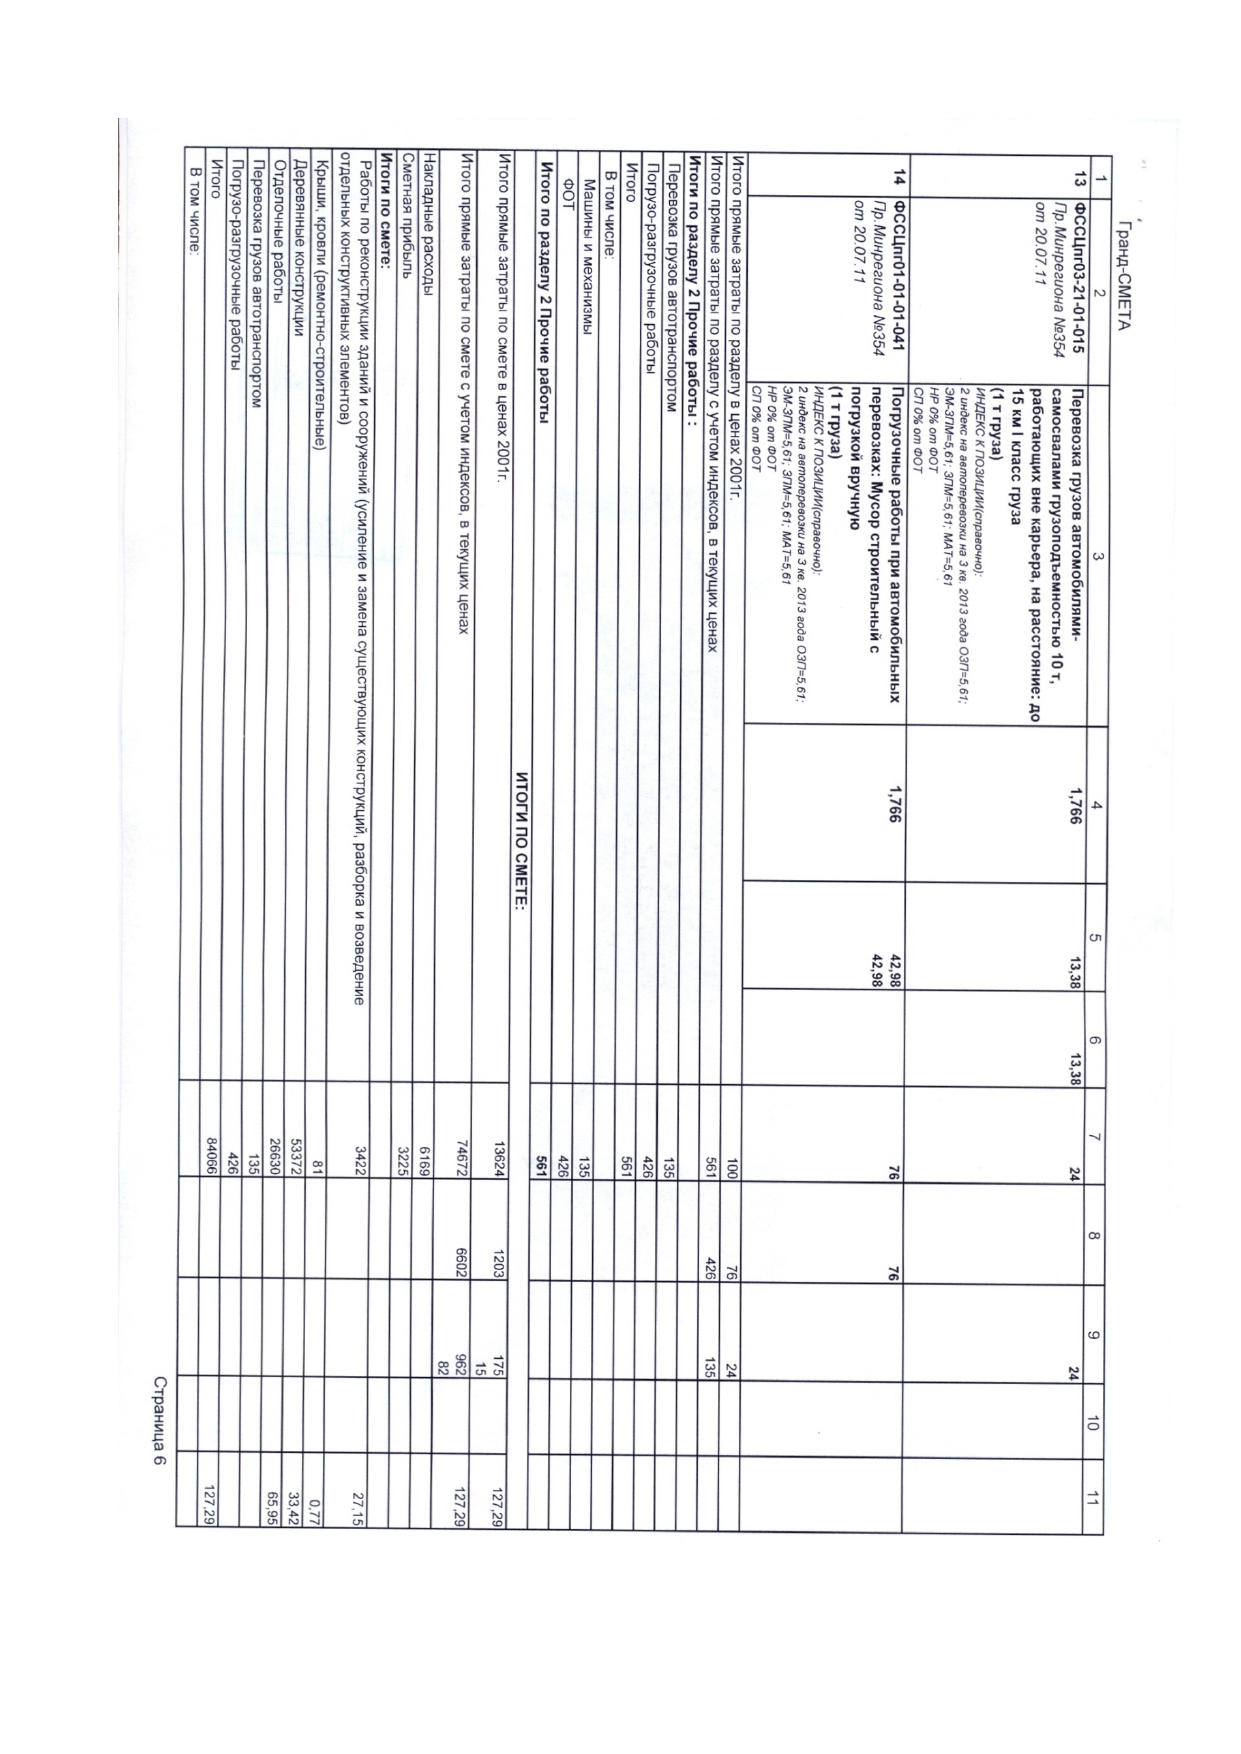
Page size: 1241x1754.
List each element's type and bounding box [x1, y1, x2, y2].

picture [118, 118, 1181, 1548]
